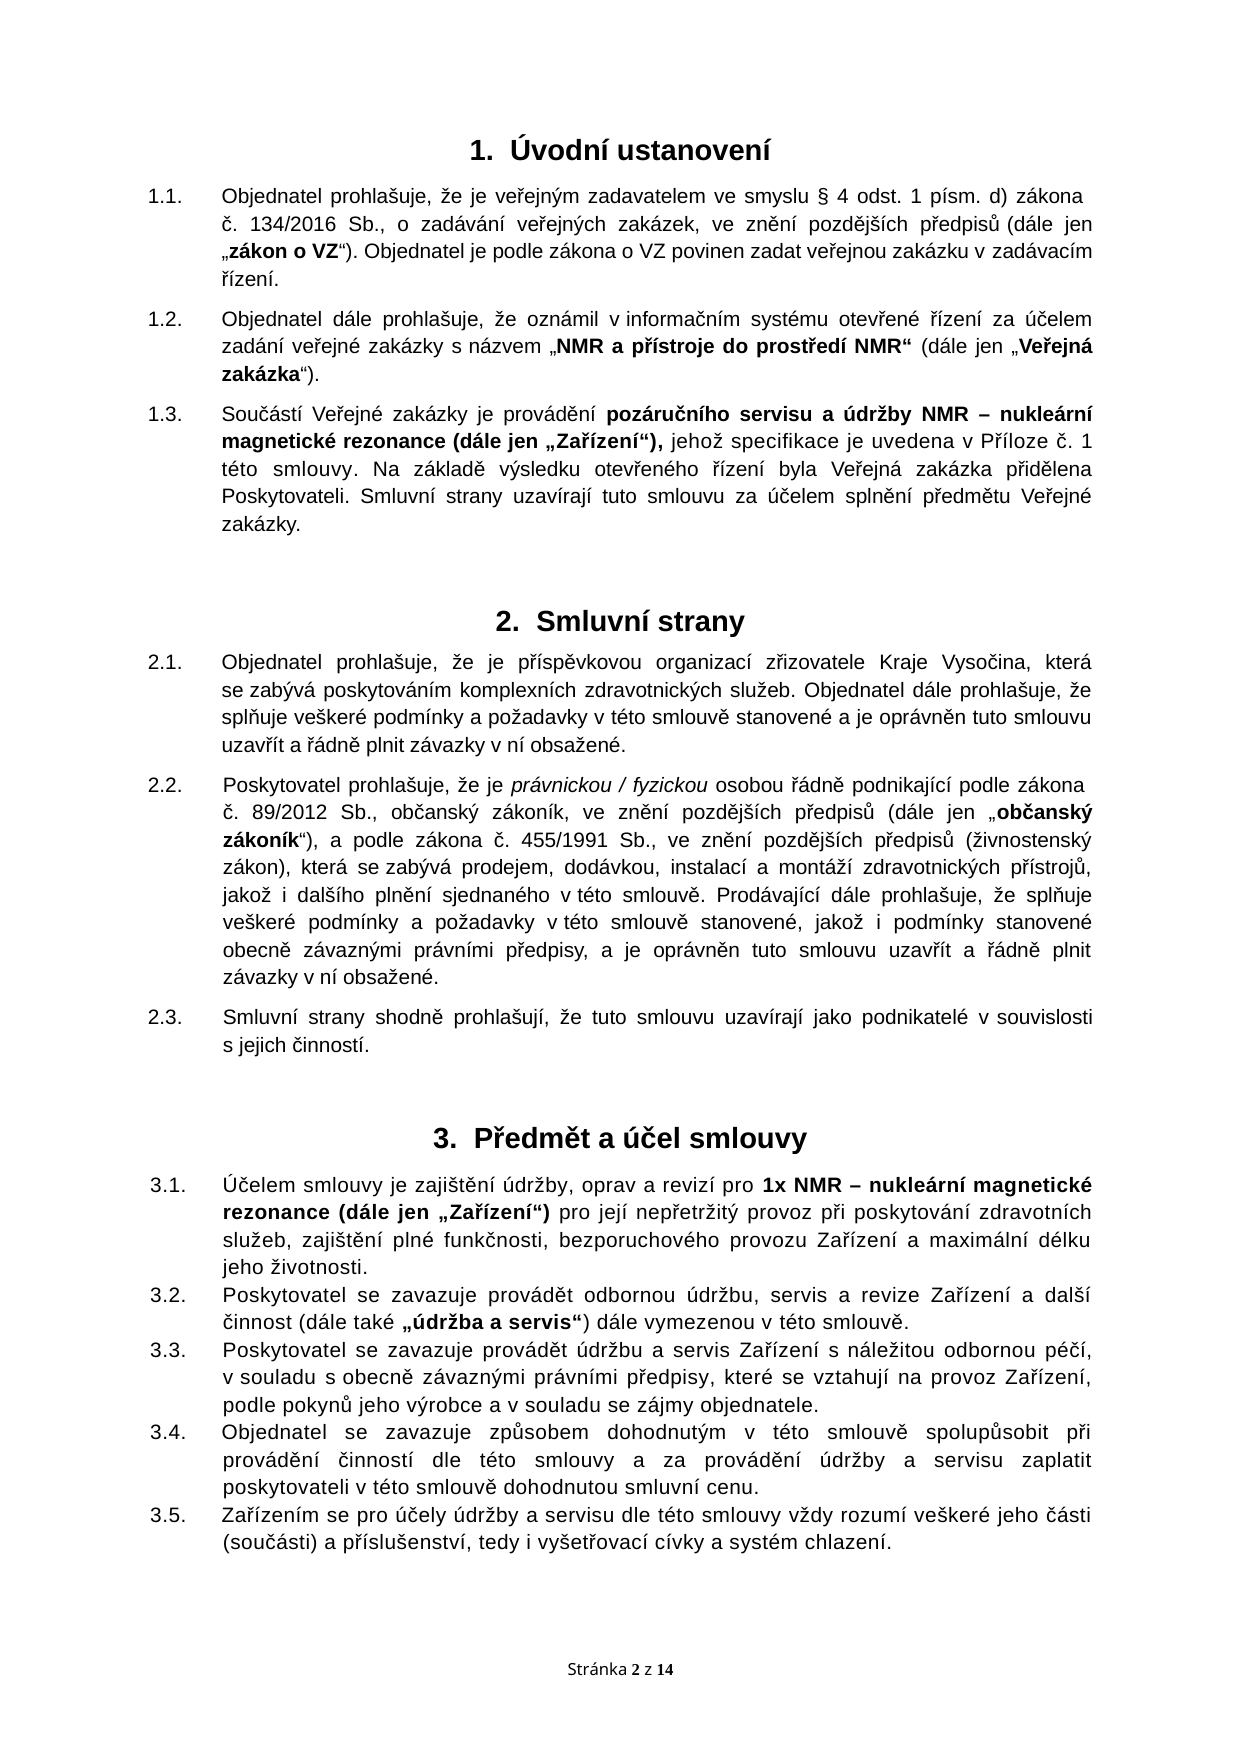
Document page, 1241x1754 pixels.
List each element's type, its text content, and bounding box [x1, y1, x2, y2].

list Součástí Veřejné zakázky je provádění pozáručního servisu a údržby NMR – nukleární magnetické rezonance (dále jen „Zařízení“), jehož specifikace je uvedena v Příloze č. 1 této smlouvy. Na základě výsledku otevřeného řízení byla Veřejná zakázka přidělena Poskytovateli. Smluvní strany uzavírají tuto smlouvu za účelem splnění předmětu Veřejné zakázky. [148, 401, 1093, 535]
list Poskytovatel se zavazuje provádět odbornou údržbu, servis a revize Zařízení a další činnost (dále také „údržba a servis“) dále vymezenou v této smlouvě. [150, 1282, 1093, 1334]
list Předmět a účel smlouvy [148, 1121, 1093, 1155]
list Objednatel prohlašuje, že je veřejným zadavatelem ve smyslu § 4 odst. 1 písm. d) zákona č. 134/2016 Sb., o zadávání veřejných zakázek, ve znění pozdějších předpisů (dále jen „zákon o VZ“). Objednatel je podle zákona o VZ povinen zadat veřejnou zakázku v zadávacím řízení. [148, 184, 1093, 290]
list Zařízením se pro účely údržby a servisu dle této smlouvy vždy rozumí veškeré jeho části (součásti) a příslušenství, tedy i vyšetřovací cívky a systém chlazení. [150, 1502, 1093, 1554]
list Úvodní ustanovení [148, 133, 1093, 166]
list Smluvní strany shodně prohlašují, že tuto smlouvu uzavírají jako podnikatelé v souvislosti s jejich činností. [148, 1005, 1093, 1056]
list Poskytovatel prohlašuje, že je právnickou / fyzickou osobou řádně podnikající podle zákona č. 89/2012 Sb., občanský zákoník, ve znění pozdějších předpisů (dále jen „občanský zákoník“), a podle zákona č. 455/1991 Sb., ve znění pozdějších předpisů (živnostenský zákon), která se zabývá prodejem, dodávkou, instalací a montáží zdravotnických přístrojů, jakož i dalšího plnění sjednaného v této smlouvě. Prodávající dále prohlašuje, že splňuje veškeré podmínky a požadavky v této smlouvě stanovené, jakož i podmínky stanovené obecně závaznými právními předpisy, a je oprávněn tuto smlouvu uzavřít a řádně plnit závazky v ní obsažené. [148, 772, 1093, 989]
list Objednatel se zavazuje způsobem dohodnutým v této smlouvě spolupůsobit při provádění činností dle této smlouvy a za provádění údržby a servisu zaplatit poskytovateli v této smlouvě dohodnutou smluvní cenu. [150, 1420, 1093, 1499]
list Objednatel dále prohlašuje, že oznámil v informačním systému otevřené řízení za účelem zadání veřejné zakázky s názvem „NMR a přístroje do prostředí NMR“ (dále jen „Veřejná zakázka“). [148, 306, 1093, 385]
list Objednatel prohlašuje, že je příspěvkovou organizací zřizovatele Kraje Vysočina, která se zabývá poskytováním komplexních zdravotnických služeb. Objednatel dále prohlašuje, že splňuje veškeré podmínky a požadavky v této smlouvě stanovené a je oprávněn tuto smlouvu uzavřít a řádně plnit závazky v ní obsažené. [148, 650, 1093, 756]
list Poskytovatel se zavazuje provádět údržbu a servis Zařízení s náležitou odbornou péčí, v souladu s obecně závaznými právními předpisy, které se vztahují na provoz Zařízení, podle pokynů jeho výrobce a v souladu se zájmy objednatele. [150, 1337, 1093, 1416]
list Smluvní strany [148, 604, 1093, 637]
list Účelem smlouvy je zajištění údržby, oprav a revizí pro 1x NMR – nukleární magnetické rezonance (dále jen „Zařízení“) pro její nepřetržitý provoz při poskytování zdravotních služeb, zajištění plné funkčnosti, bezporuchového provozu Zařízení a maximální délku jeho životnosti. [150, 1172, 1093, 1279]
